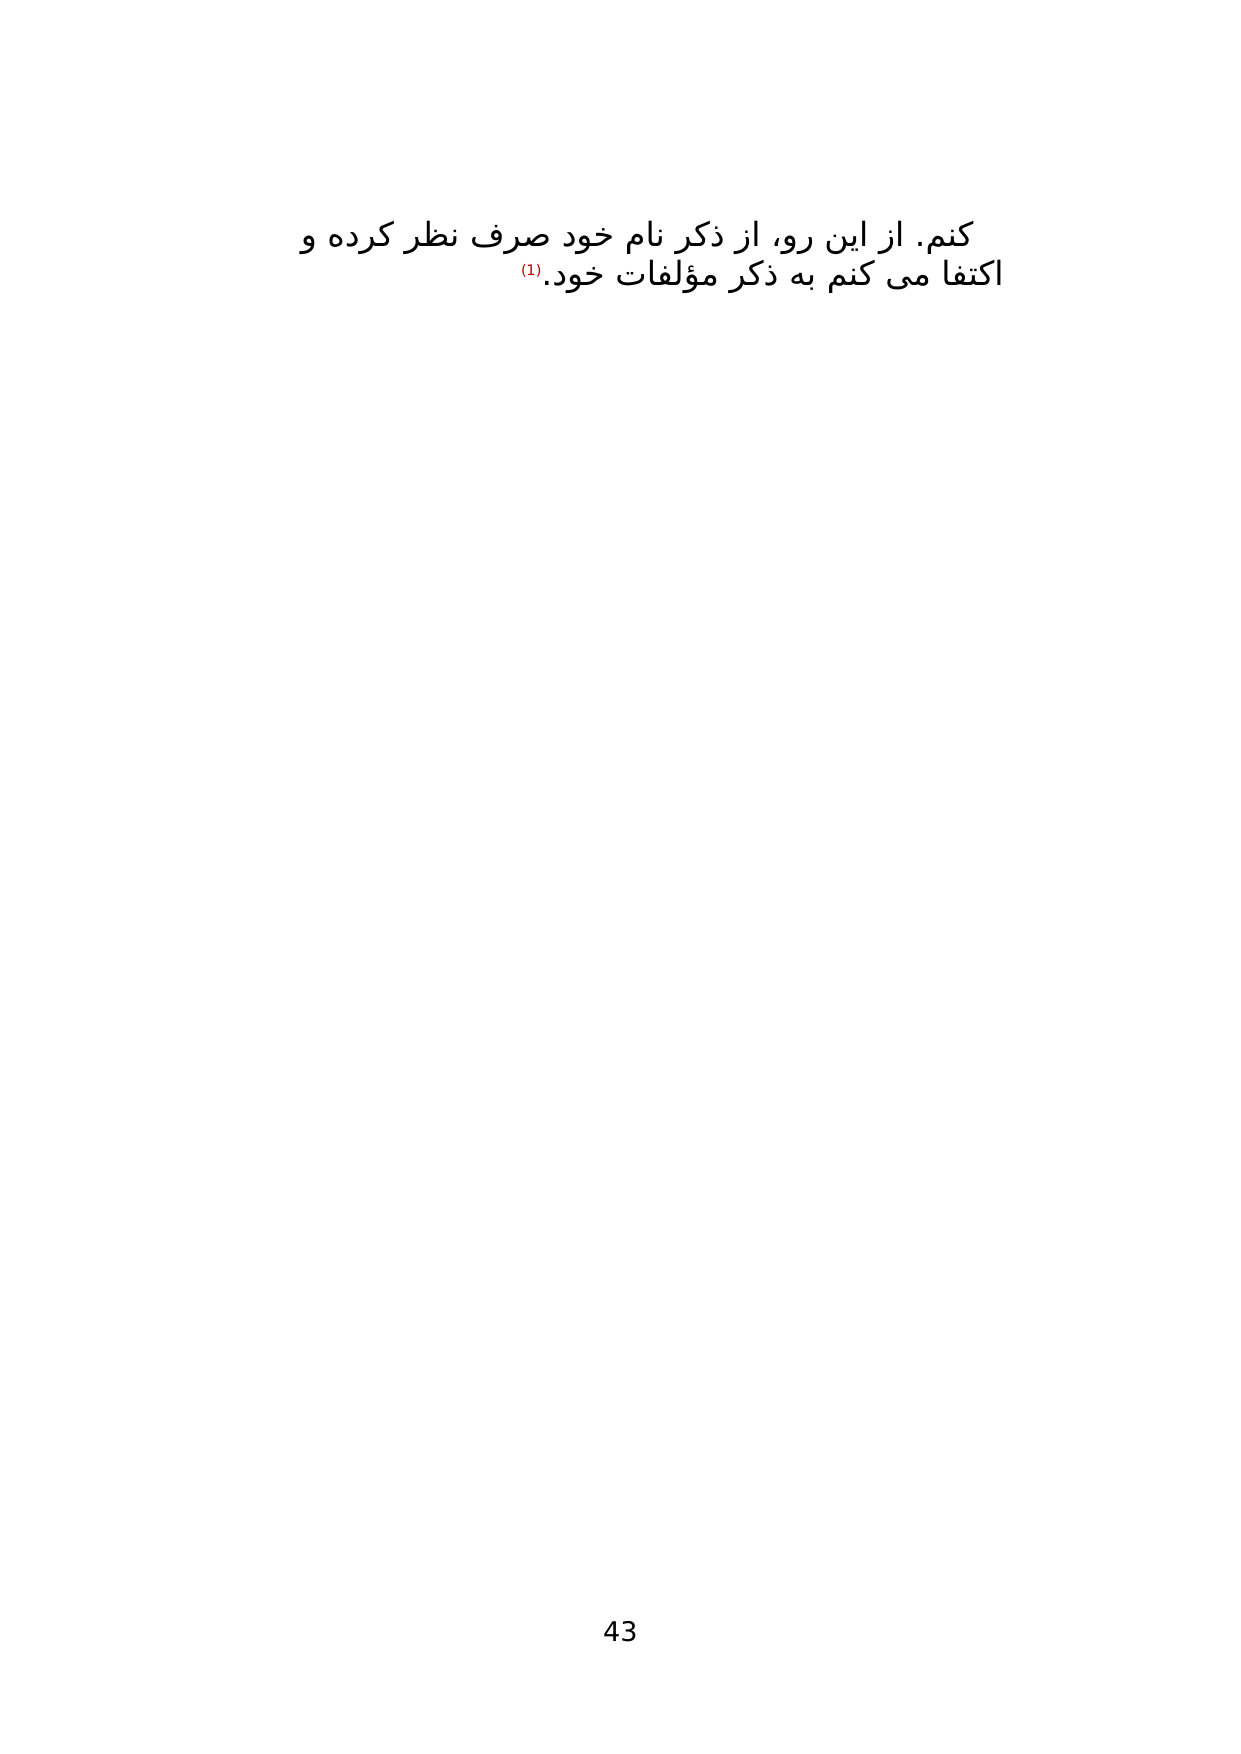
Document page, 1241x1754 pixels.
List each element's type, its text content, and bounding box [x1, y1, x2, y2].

text کنم. از این رو، از ذکر نام خود صرف نظر کرده و اکتفا می کنم به ذکر مؤلفات خود.(1) [236, 216, 1004, 293]
